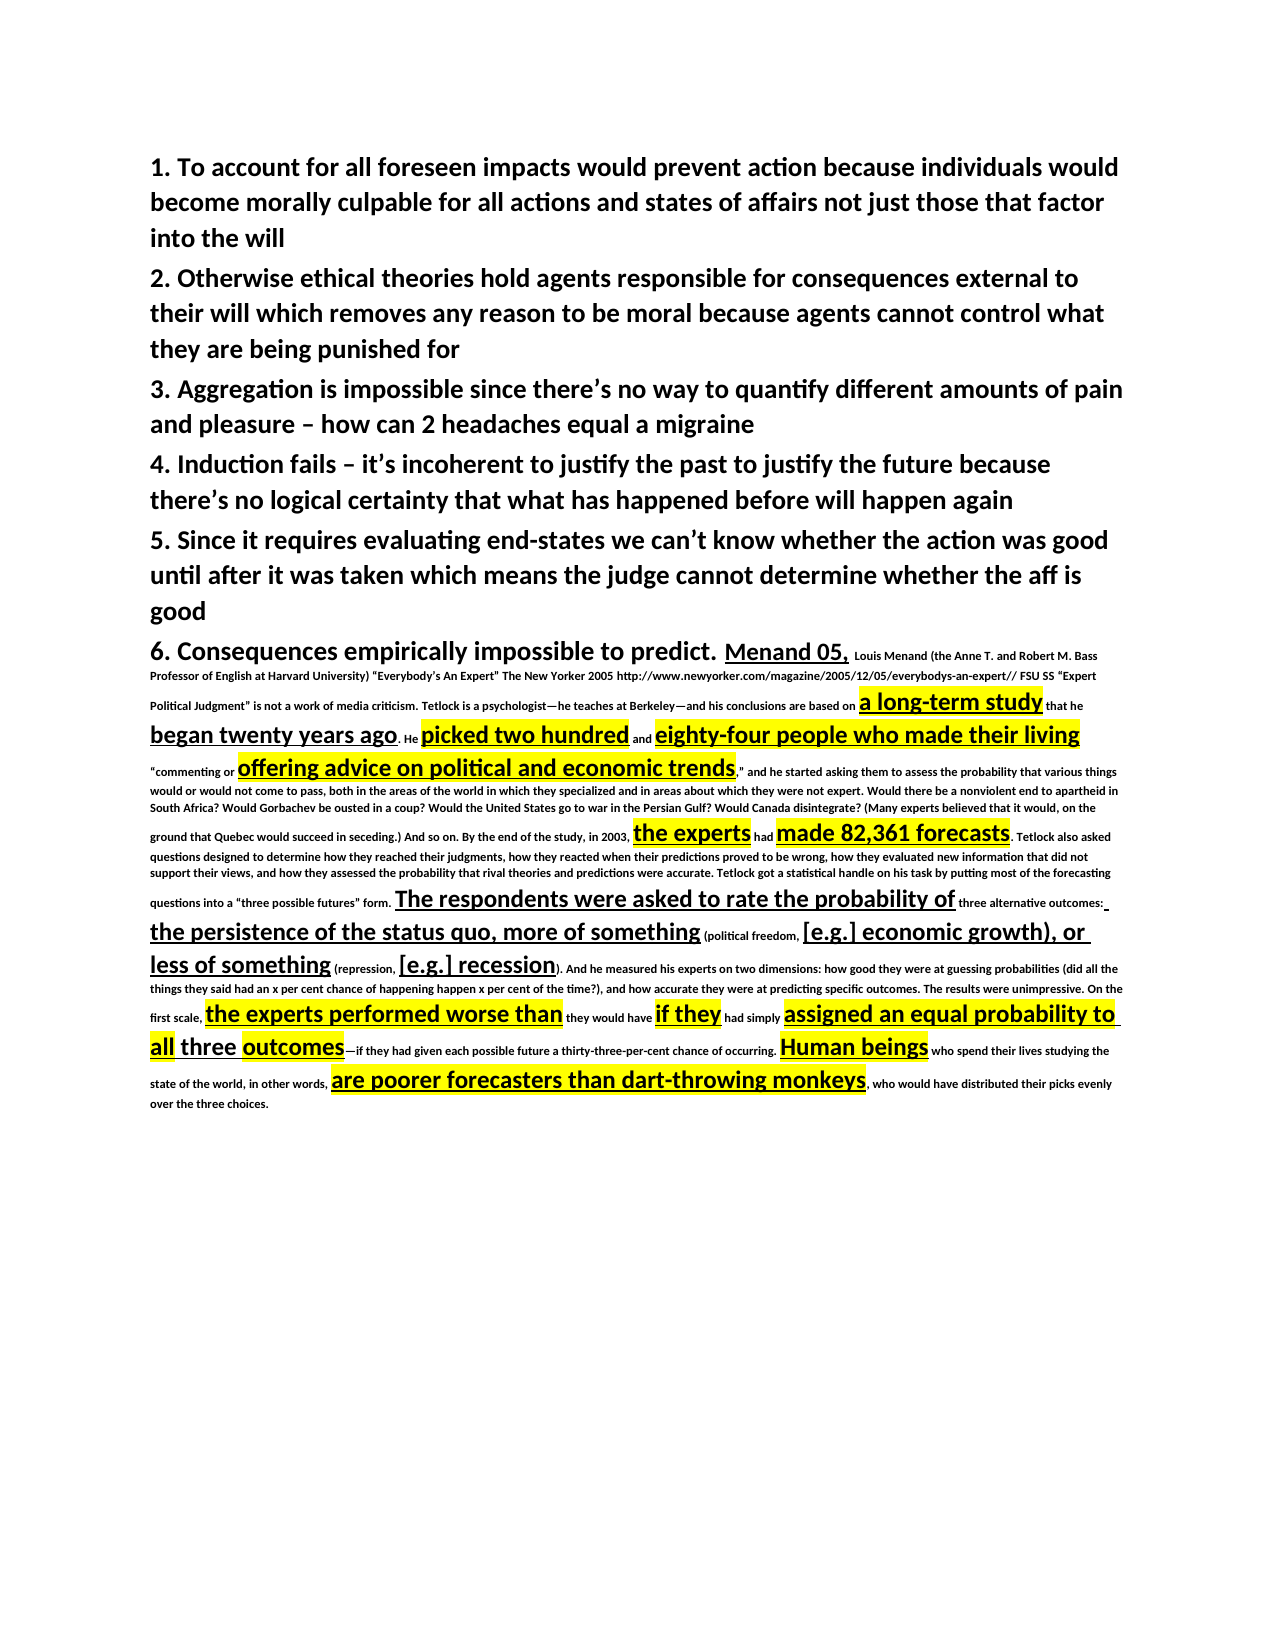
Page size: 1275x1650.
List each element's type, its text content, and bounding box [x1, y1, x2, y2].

text 5. Since it requires evaluating end-states we can’t know whether the action was good until after it was taken which means the judge cannot determine whether the aff is good [150, 523, 1125, 627]
text 3. Aggregation is impossible since there’s no way to quantify different amounts of pain and pleasure – how can 2 headaches equal a migraine [150, 372, 1125, 441]
text 6. Consequences empirically impossible to predict. Menand 05, Louis Menand (the Anne T. and Robert M. Bass Professor of English at Harvard University) “Everybody’s An Expert” The New Yorker 2005 http://www.newyorker.com/magazine/2005/12/05/everybodys-an-expert// FSU SS “Expert Political Judgment” is not a work of media criticism. Tetlock is a psychologist—he teaches at Berkeley—and his conclusions are based on a long-term study that he began twenty years ago. He picked two hundred and eighty-four people who made their living “commenting or offering advice on political and economic trends,” and he started asking them to assess the probability that various things would or would not come to pass, both in the areas of the world in which they specialized and in areas about which they were not expert. Would there be a nonviolent end to apartheid in South Africa? Would Gorbachev be ousted in a coup? Would the United States go to war in the Persian Gulf? Would Canada disintegrate? (Many experts believed that it would, on the ground that Quebec would succeed in seceding.) And so on. By the end of the study, in 2003, the experts had made 82,361 forecasts. Tetlock also asked questions designed to determine how they reached their judgments, how they reacted when their predictions proved to be wrong, how they evaluated new information that did not support their views, and how they assessed the probability that rival theories and predictions were accurate. Tetlock got a statistical handle on his task by putting most of the forecasting questions into a “three possible futures” form. The respondents were asked to rate the probability of three alternative outcomes: the persistence of the status quo, more of something (political freedom, [e.g.] economic growth), or less of something (repression, [e.g.] recession). And he measured his experts on two dimensions: how good they were at guessing probabilities (did all the things they said had an x per cent chance of happening happen x per cent of the time?), and how accurate they were at predicting specific outcomes. The results were unimpressive. On the first scale, the experts performed worse than they would have if they had simply assigned an equal probability to all three outcomes—if they had given each possible future a thirty-three-per-cent chance of occurring. Human beings who spend their lives studying the state of the world, in other words, are poorer forecasters than dart-throwing monkeys, who would have distributed their picks evenly over the three choices. [150, 634, 1125, 1111]
text 2. Otherwise ethical theories hold agents responsible for consequences external to their will which removes any reason to be moral because agents cannot control what they are being punished for [150, 261, 1125, 365]
subtitle 1. To account for all foreseen impacts would prevent action because individuals would become morally culpable for all actions and states of affairs not just those that factor into the will [150, 150, 1125, 254]
text 4. Induction fails – it’s incoherent to justify the past to justify the future because there’s no logical certainty that what has happened before will happen again [150, 447, 1125, 516]
